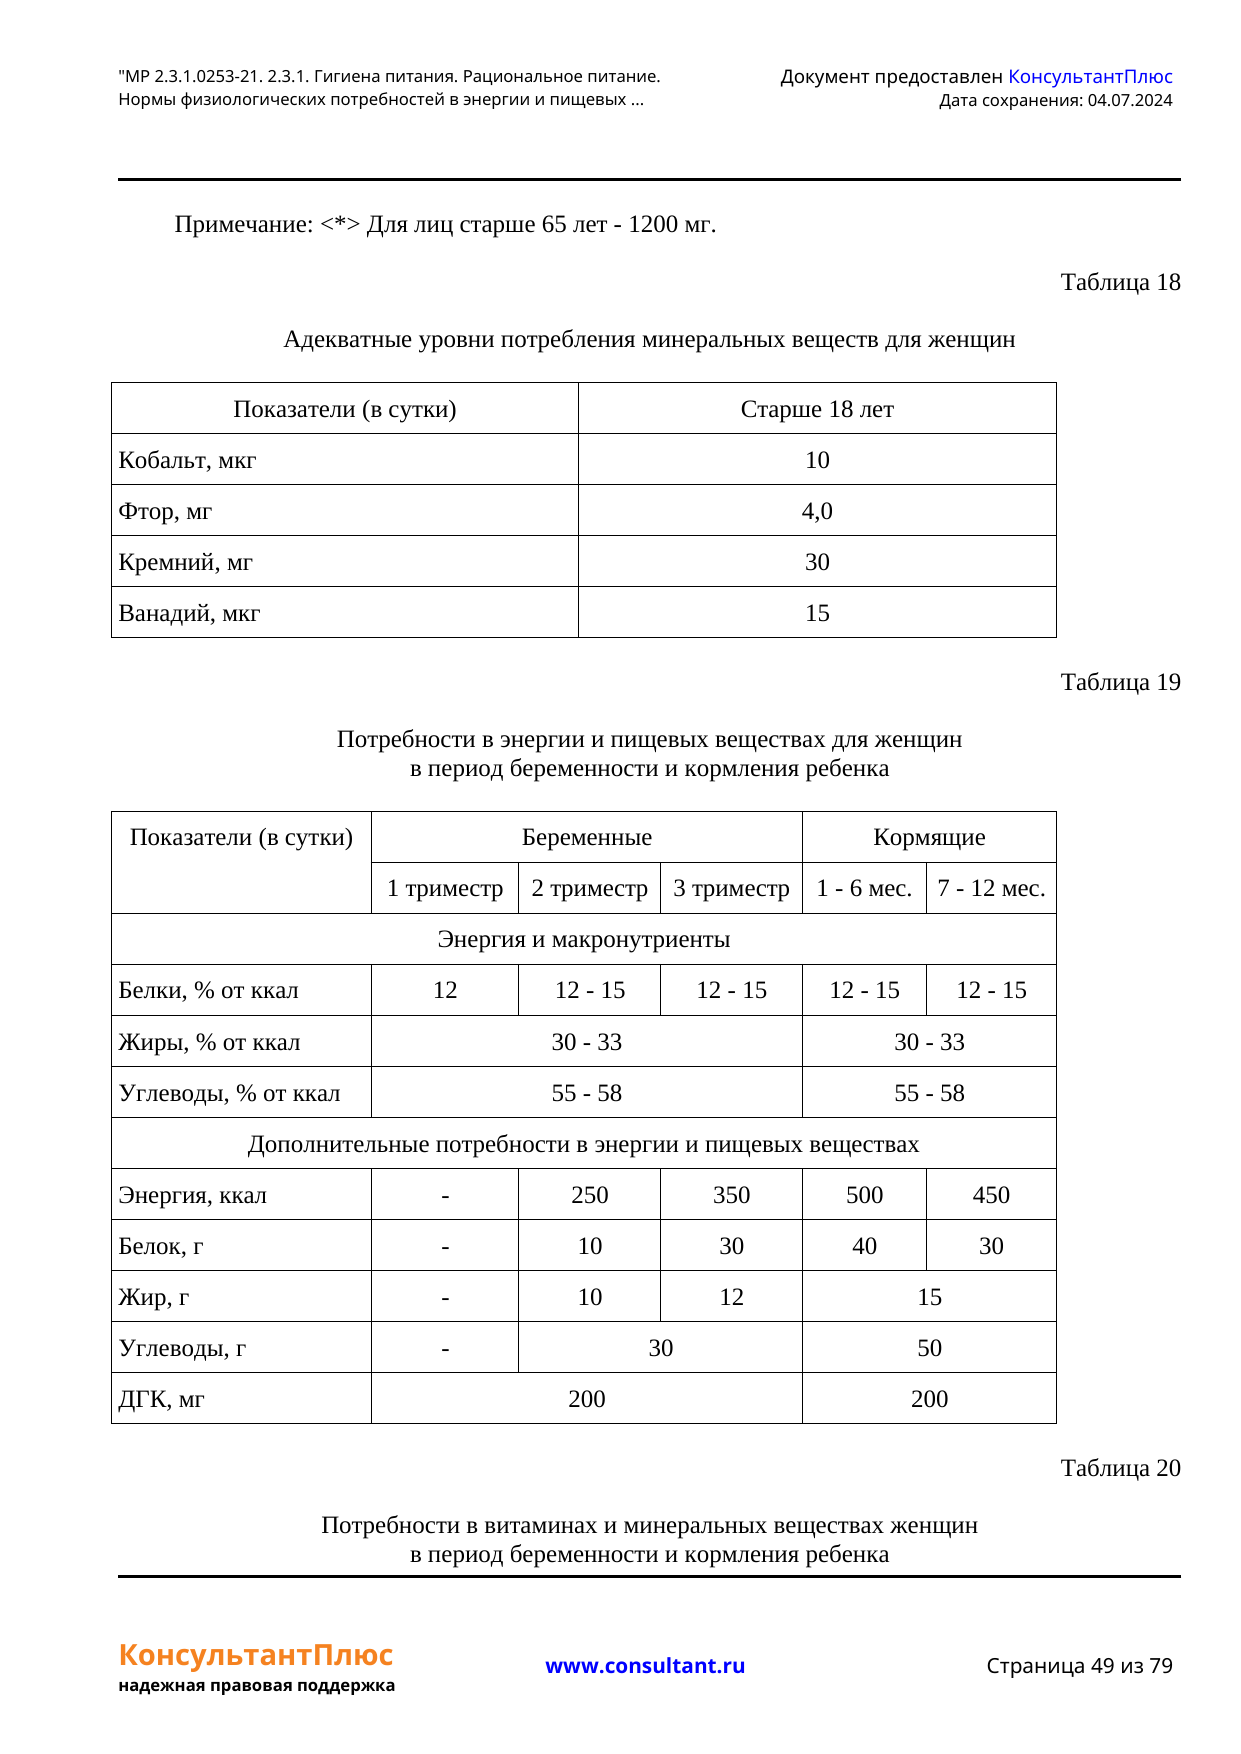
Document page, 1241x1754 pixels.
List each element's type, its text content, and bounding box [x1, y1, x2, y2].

table_cell Фтор, мг [112, 485, 578, 535]
table_cell 30 - 33 [372, 1016, 802, 1066]
text Примечание: <*> Для лиц старше 65 лет - 1200 мг. [118, 209, 1181, 238]
table_header Показатели (в сутки) [112, 383, 578, 433]
table_header Кормящие [803, 812, 1056, 862]
table_cell 50 [803, 1322, 1056, 1372]
table_header Показатели (в сутки) [112, 812, 371, 913]
text Потребности в энергии и пищевых веществах для женщин [118, 724, 1181, 753]
table_cell ДГК, мг [112, 1373, 371, 1423]
table_header Старше 18 лет [579, 383, 1056, 433]
text Потребности в витаминах и минеральных веществах женщин [118, 1511, 1181, 1539]
table_cell - [372, 1220, 518, 1270]
table_cell 3 триместр [661, 863, 802, 913]
table_cell 30 [661, 1220, 802, 1270]
text Таблица 18 [118, 267, 1181, 296]
text в период беременности и кормления ребенка [118, 753, 1181, 782]
table_header Беременные [372, 812, 802, 862]
table_cell - [372, 1271, 518, 1321]
table_cell Жиры, % от ккал [112, 1016, 371, 1066]
table_cell 10 [519, 1271, 660, 1321]
table_cell 12 - 15 [661, 965, 802, 1015]
table_cell Углеводы, г [112, 1322, 371, 1372]
table_cell 450 [927, 1169, 1056, 1219]
table_cell Энергия и макронутриенты [112, 914, 1056, 964]
table_cell 250 [519, 1169, 660, 1219]
text Таблица 19 [118, 667, 1181, 696]
table_cell 12 - 15 [803, 965, 926, 1015]
table_cell Белок, г [112, 1220, 371, 1270]
table_cell 12 [372, 965, 518, 1015]
table_cell 350 [661, 1169, 802, 1219]
table_cell 55 - 58 [803, 1067, 1056, 1117]
table_cell 200 [372, 1373, 802, 1423]
table_cell Кобальт, мкг [112, 434, 578, 484]
table_cell Дополнительные потребности в энергии и пищевых веществах [112, 1118, 1056, 1168]
table_cell 500 [803, 1169, 926, 1219]
table_cell Углеводы, % от ккал [112, 1067, 371, 1117]
table_cell 30 [927, 1220, 1056, 1270]
text в период беременности и кормления ребенка [118, 1539, 1181, 1568]
text Адекватные уровни потребления минеральных веществ для женщин [118, 324, 1181, 353]
table_cell 30 [579, 536, 1056, 586]
table_cell Белки, % от ккал [112, 965, 371, 1015]
table_cell 30 [519, 1322, 802, 1372]
table_cell 10 [579, 434, 1056, 484]
text Таблица 20 [118, 1453, 1181, 1482]
table_cell Энергия, ккал [112, 1169, 371, 1219]
table_cell 12 - 15 [927, 965, 1056, 1015]
table_cell 30 - 33 [803, 1016, 1056, 1066]
table_cell 1 - 6 мес. [803, 863, 926, 913]
table_cell 2 триместр [519, 863, 660, 913]
table_cell 55 - 58 [372, 1067, 802, 1117]
table_cell 10 [519, 1220, 660, 1270]
table_cell 1 триместр [372, 863, 518, 913]
table_cell - [372, 1322, 518, 1372]
table_cell - [372, 1169, 518, 1219]
table_cell 15 [803, 1271, 1056, 1321]
table_cell 200 [803, 1373, 1056, 1423]
table_cell 12 - 15 [519, 965, 660, 1015]
table_cell Кремний, мг [112, 536, 578, 586]
table_cell 40 [803, 1220, 926, 1270]
table_cell 12 [661, 1271, 802, 1321]
table_cell 15 [579, 587, 1056, 637]
table_cell Жир, г [112, 1271, 371, 1321]
table_cell 7 - 12 мес. [927, 863, 1056, 913]
table_cell 4,0 [579, 485, 1056, 535]
table_cell Ванадий, мкг [112, 587, 578, 637]
